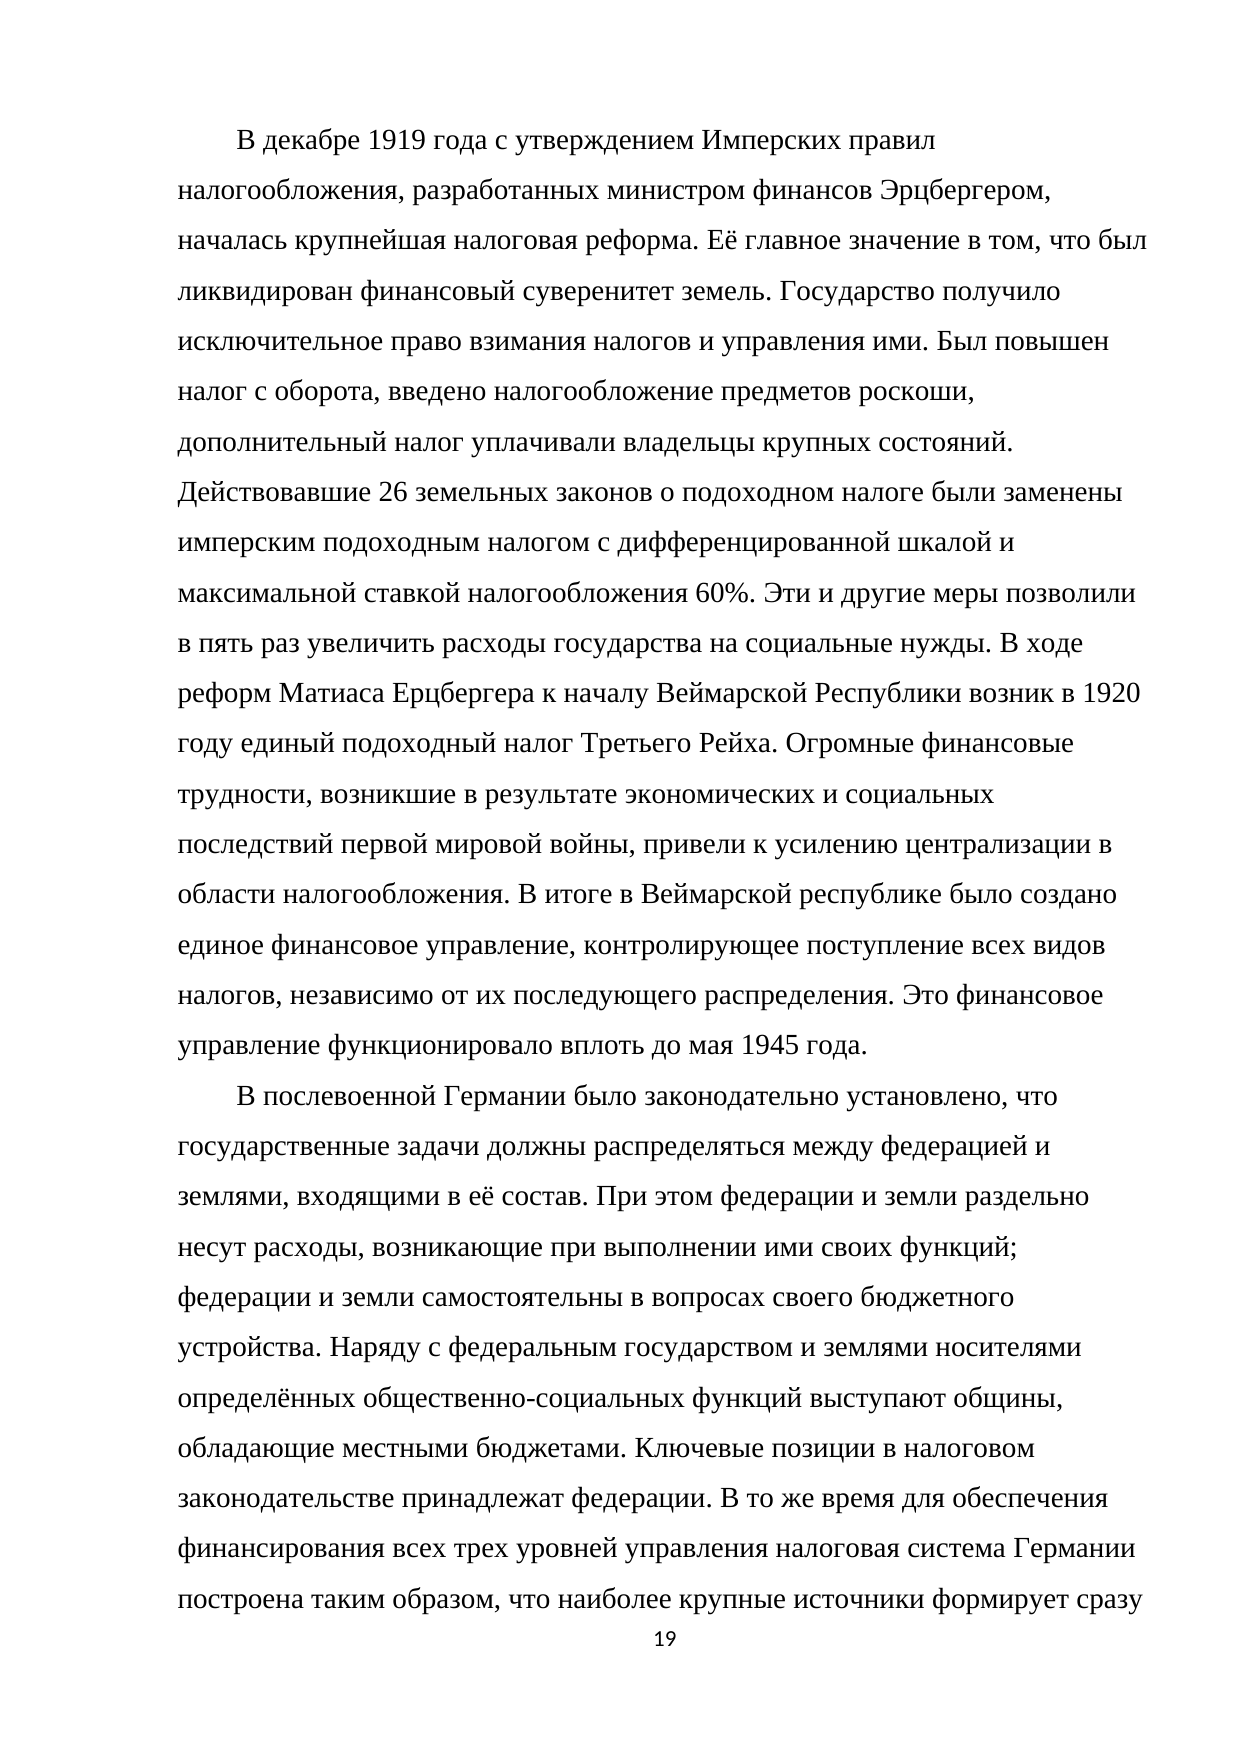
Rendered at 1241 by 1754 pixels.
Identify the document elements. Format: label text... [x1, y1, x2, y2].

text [177, 1078, 1152, 1614]
text В декабре 1919 года с утверждением Имперских правил налогообложения, разработанных министром финансов Эрцбергером, началась крупнейшая налоговая реформа. Её главное значение в том, что был ликвидирован финансовый суверенитет земель. Государство получило исключительное право взимания налогов и управления ими. Был повышен налог с оборота, введено налогообложение предметов роскоши, дополнительный налог уплачивали владельцы крупных состояний. Действовавшие 26 земельных законов о подоходном налоге были заменены имперским подоходным налогом с дифференцированной шкалой и максимальной ставкой налогообложения 60%. Эти и другие меры позволили в пять раз увеличить расходы государства на социальные нужды. В ходе реформ Матиаса Ерцбергера к началу Веймарской Республики возник в 1920 году единый подоходный налог Третьего Рейха. Огромные финансовые трудности, возникшие в результате экономических и социальных последствий первой мировой войны, привели к усилению централизации в области налогообложения. В итоге в Веймарской республике было создано единое финансовое управление, контролирующее поступление всех видов налогов, независимо от их последующего распределения. Это финансовое управление функционировало вплоть до мая 1945 года. [177, 122, 1152, 1061]
